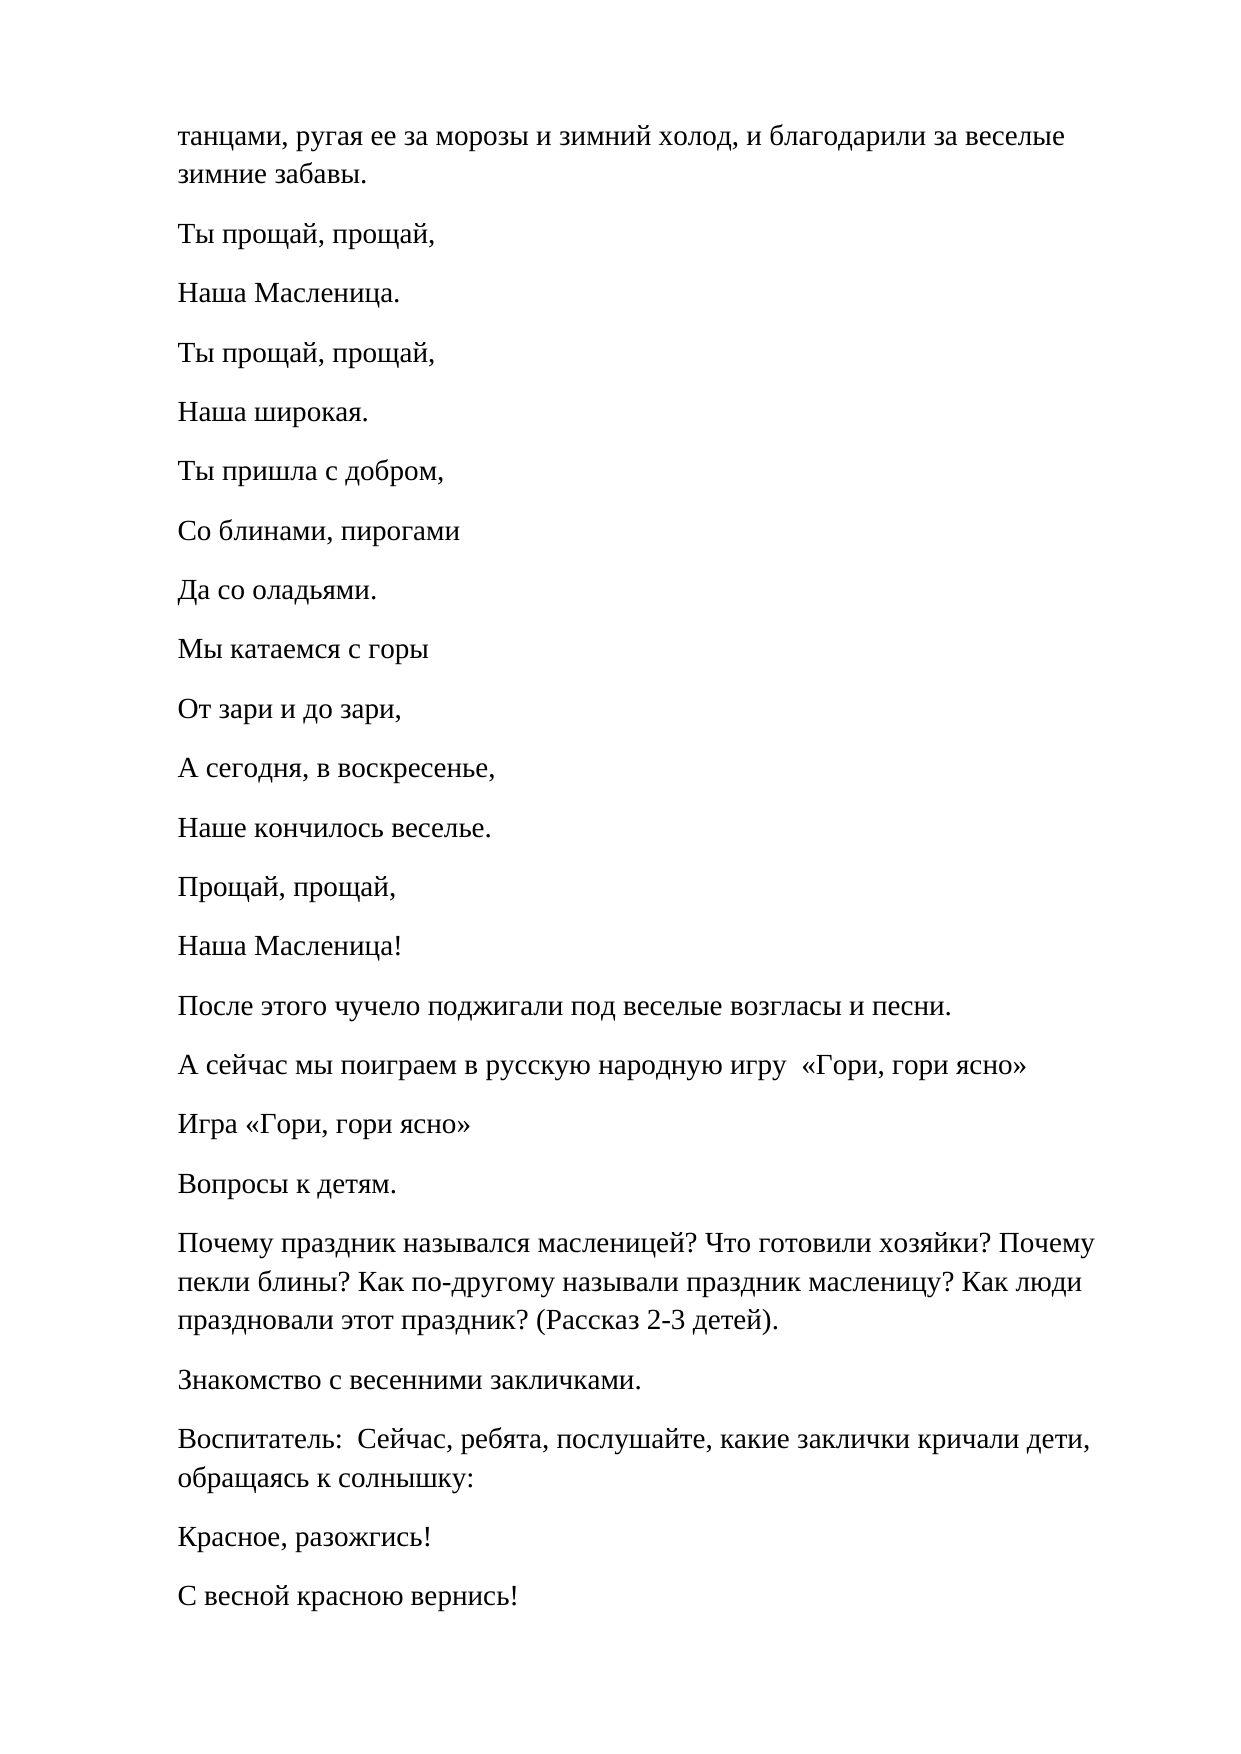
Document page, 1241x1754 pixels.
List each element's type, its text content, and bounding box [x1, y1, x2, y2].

text Прощай, прощай, [177, 869, 1152, 903]
text Со блинами, пирогами [177, 513, 1152, 546]
text Да со оладьями. [177, 572, 1152, 606]
text Ты прощай, прощай, [177, 335, 1152, 368]
text Воспитатель: Сейчас, ребята, послушайте, какие заклички кричали дети, обращаясь к солнышку: [177, 1421, 1152, 1493]
text А сейчас мы поиграем в русскую народную игру «Гори, гори ясно» [177, 1047, 1152, 1081]
text Наша Масленица. [177, 275, 1152, 309]
text Ты прощай, прощай, [177, 216, 1152, 249]
text Наша Масленица! [177, 928, 1152, 962]
text Наша широкая. [177, 394, 1152, 428]
text Игра «Гори, гори ясно» [177, 1107, 1152, 1140]
text Ты пришла с добром, [177, 453, 1152, 487]
text Почему праздник назывался масленицей? Что готовили хозяйки? Почему пекли блины? Как по-другому называли праздник масленицу? Как люди праздновали этот праздник? (Рассказ 2-3 детей). [177, 1225, 1152, 1336]
text Наше кончилось веселье. [177, 810, 1152, 843]
text Знакомство с весенними закличками. [177, 1362, 1152, 1395]
text После этого чучело поджигали под веселые возгласы и песни. [177, 988, 1152, 1021]
text Вопросы к детям. [177, 1166, 1152, 1199]
text А сегодня, в воскресенье, [177, 750, 1152, 784]
text Мы катаемся с горы [177, 632, 1152, 665]
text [177, 118, 1152, 190]
text От зари и до зари, [177, 691, 1152, 724]
text С весной красною вернись! [177, 1578, 1152, 1612]
text Красное, разожгись! [177, 1519, 1152, 1553]
